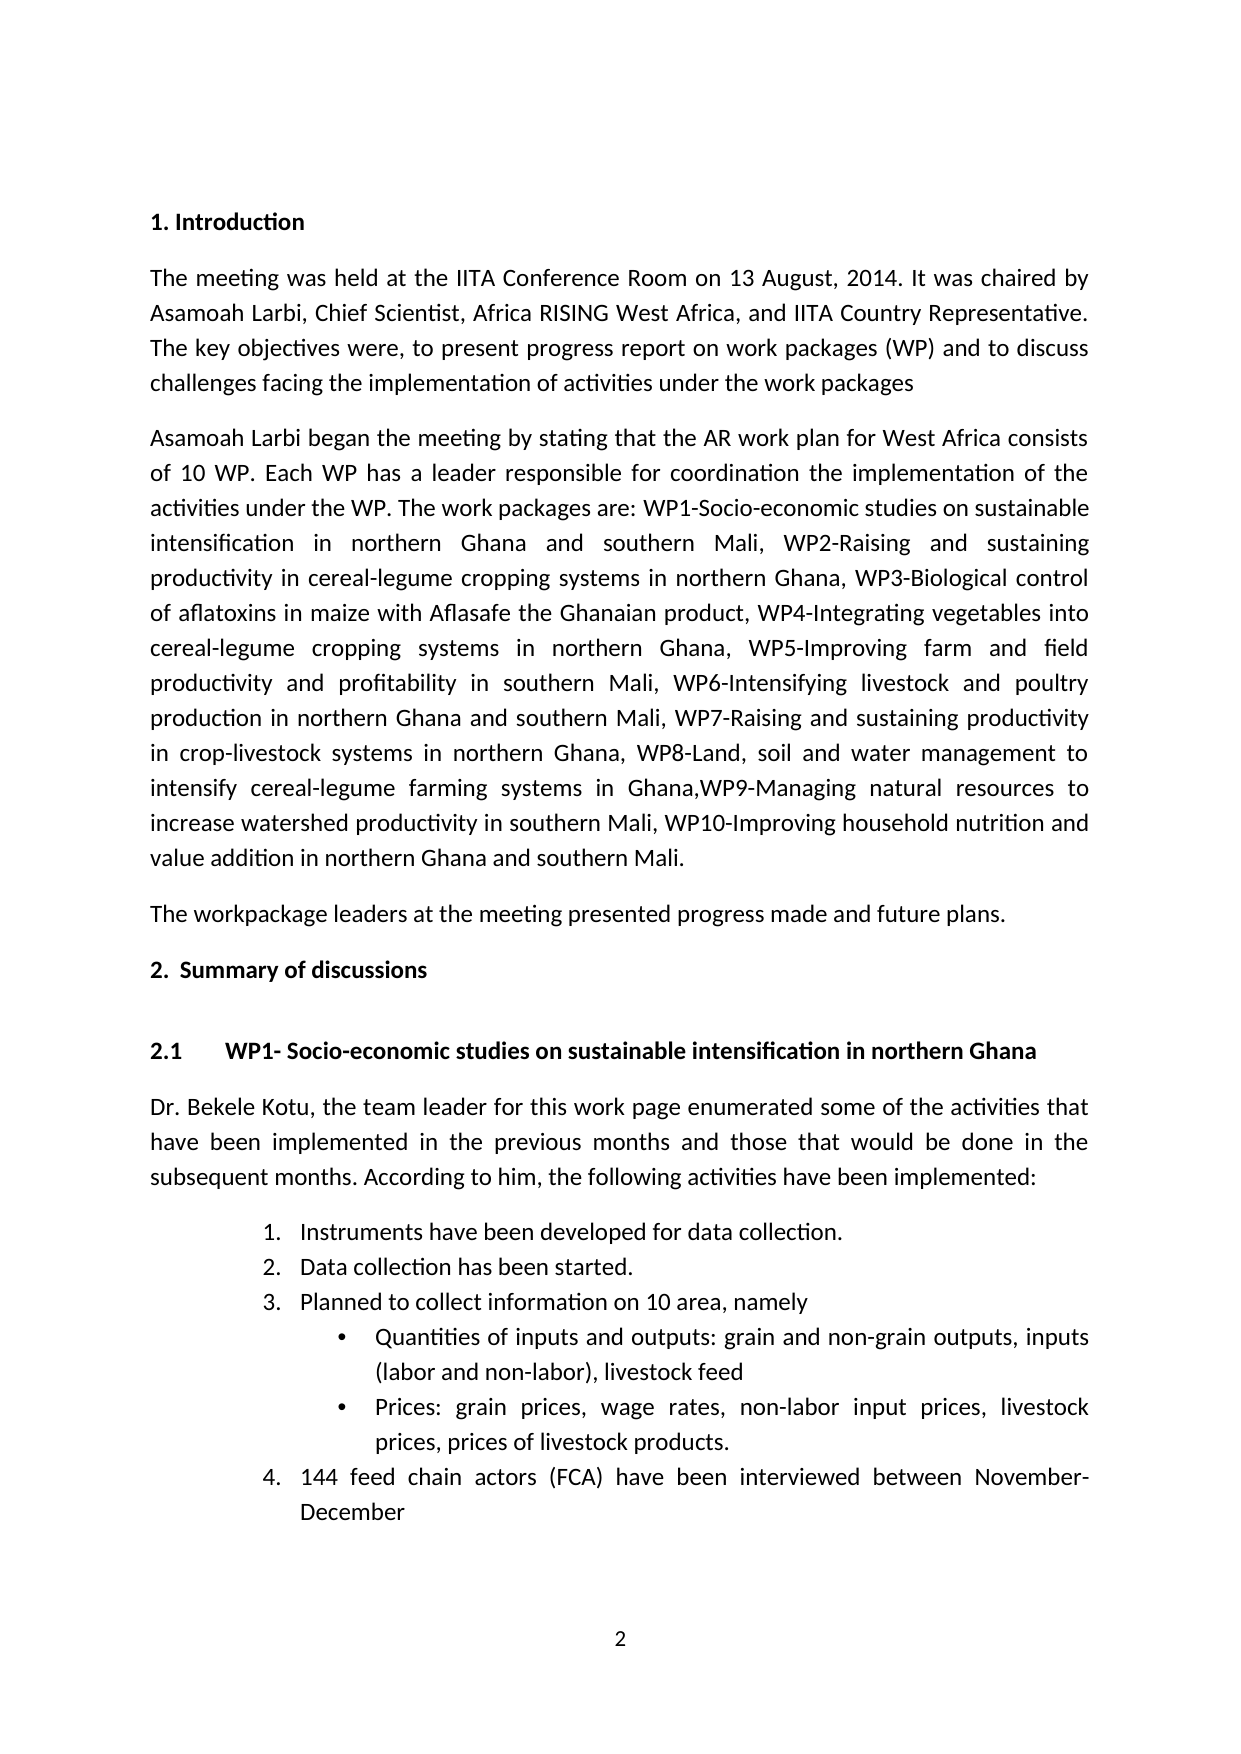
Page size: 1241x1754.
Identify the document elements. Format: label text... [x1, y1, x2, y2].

list 144 feed chain actors (FCA) have been interviewed between November-December [262, 1462, 1090, 1527]
list WP1- Socio-economic studies on sustainable intensification in northern Ghana [150, 1035, 1090, 1065]
list Prices: grain prices, wage rates, non-labor input prices, livestock prices, prices of livestock products. [337, 1392, 1090, 1457]
list Planned to collect information on 10 area, namely [262, 1287, 1090, 1317]
text 1. Introduction [150, 206, 1090, 236]
list Data collection has been started. [262, 1252, 1090, 1282]
text The workpackage leaders at the meeting presented progress made and future plans. [150, 898, 1090, 929]
text Dr. Bekele Kotu, the team leader for this work page enumerated some of the activities that have been implemented in the previous months and those that would be done in the subsequent months. According to him, the following activities have been implemented: [150, 1091, 1090, 1191]
text Asamoah Larbi began the meeting by stating that the AR work plan for West Africa consists of 10 WP. Each WP has a leader responsible for coordination the implementation of the activities under the WP. The work packages are: WP1-Socio-economic studies on sustainable intensification in northern Ghana and southern Mali, WP2-Raising and sustaining productivity in cereal-legume cropping systems in northern Ghana, WP3-Biological control of aflatoxins in maize with Aflasafe the Ghanaian product, WP4-Integrating vegetables into cereal-legume cropping systems in northern Ghana, WP5-Improving farm and field productivity and profitability in southern Mali, WP6-Intensifying livestock and poultry production in northern Ghana and southern Mali, WP7-Raising and sustaining productivity in crop-livestock systems in northern Ghana, WP8-Land, soil and water management to intensify cereal-legume farming systems in Ghana,WP9-Managing natural resources to increase watershed productivity in southern Mali, WP10-Improving household nutrition and value addition in northern Ghana and southern Mali. [150, 422, 1090, 873]
list Summary of discussions [150, 954, 1090, 985]
list Instruments have been developed for data collection. [262, 1217, 1090, 1247]
list Quantities of inputs and outputs: grain and non-grain outputs, inputs (labor and non-labor), livestock feed [337, 1322, 1090, 1387]
text The meeting was held at the IITA Conference Room on 13 August, 2014. It was chaired by Asamoah Larbi, Chief Scientist, Africa RISING West Africa, and IITA Country Representative. The key objectives were, to present progress report on work packages (WP) and to discuss challenges facing the implementation of activities under the work packages [150, 262, 1090, 397]
